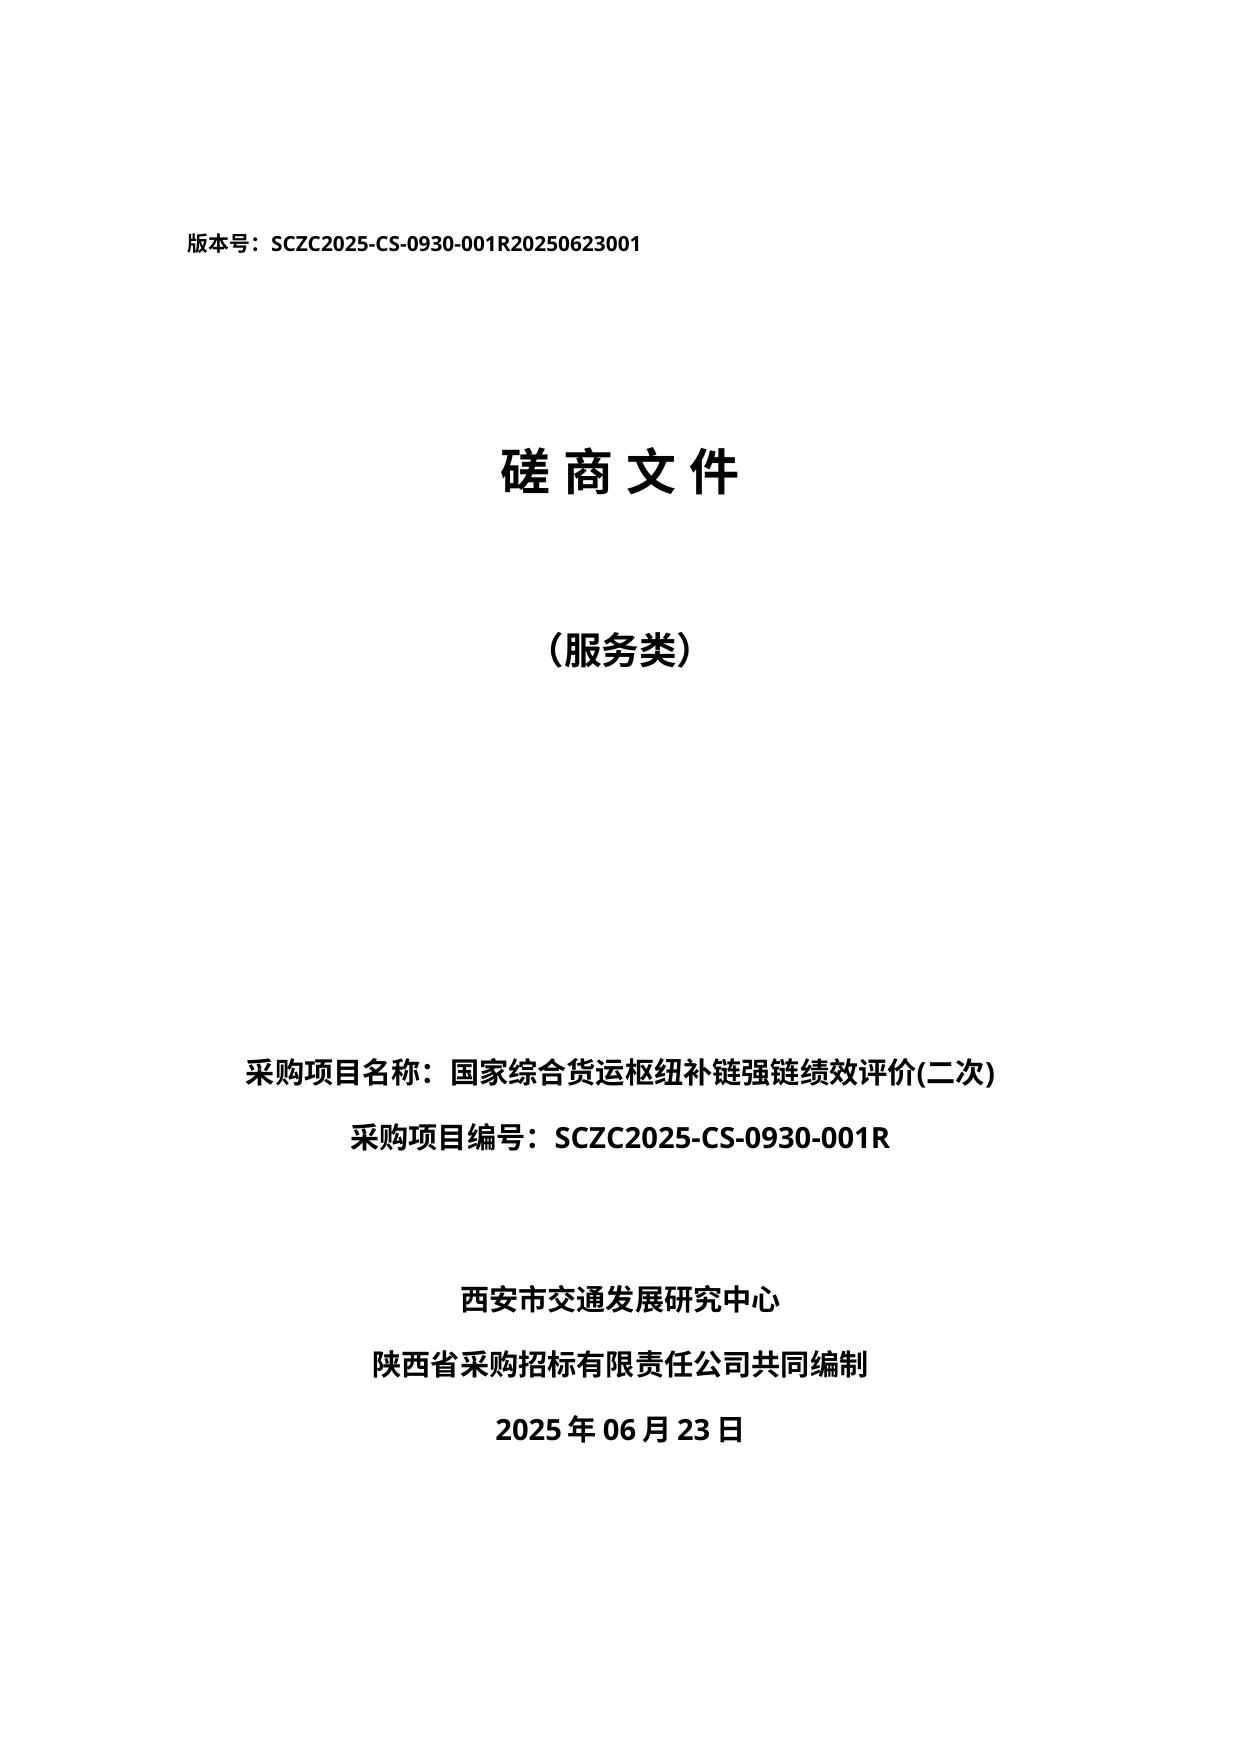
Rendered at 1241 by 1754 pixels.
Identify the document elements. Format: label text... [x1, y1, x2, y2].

text 2025年06月23日 [187, 1397, 1053, 1462]
text 版本号：SCZC2025-CS-0930-001R20250623001 [187, 227, 1053, 422]
text （服务类） [187, 617, 1053, 1039]
text 采购项目编号：SCZC2025-CS-0930-001R [187, 1104, 1053, 1267]
text 西安市交通发展研究中心 [187, 1267, 1053, 1332]
text 陕西省采购招标有限责任公司共同编制 [187, 1332, 1053, 1397]
text 磋 商 文 件 [187, 422, 1053, 617]
text 采购项目名称：国家综合货运枢纽补链强链绩效评价(二次) [187, 1039, 1053, 1104]
